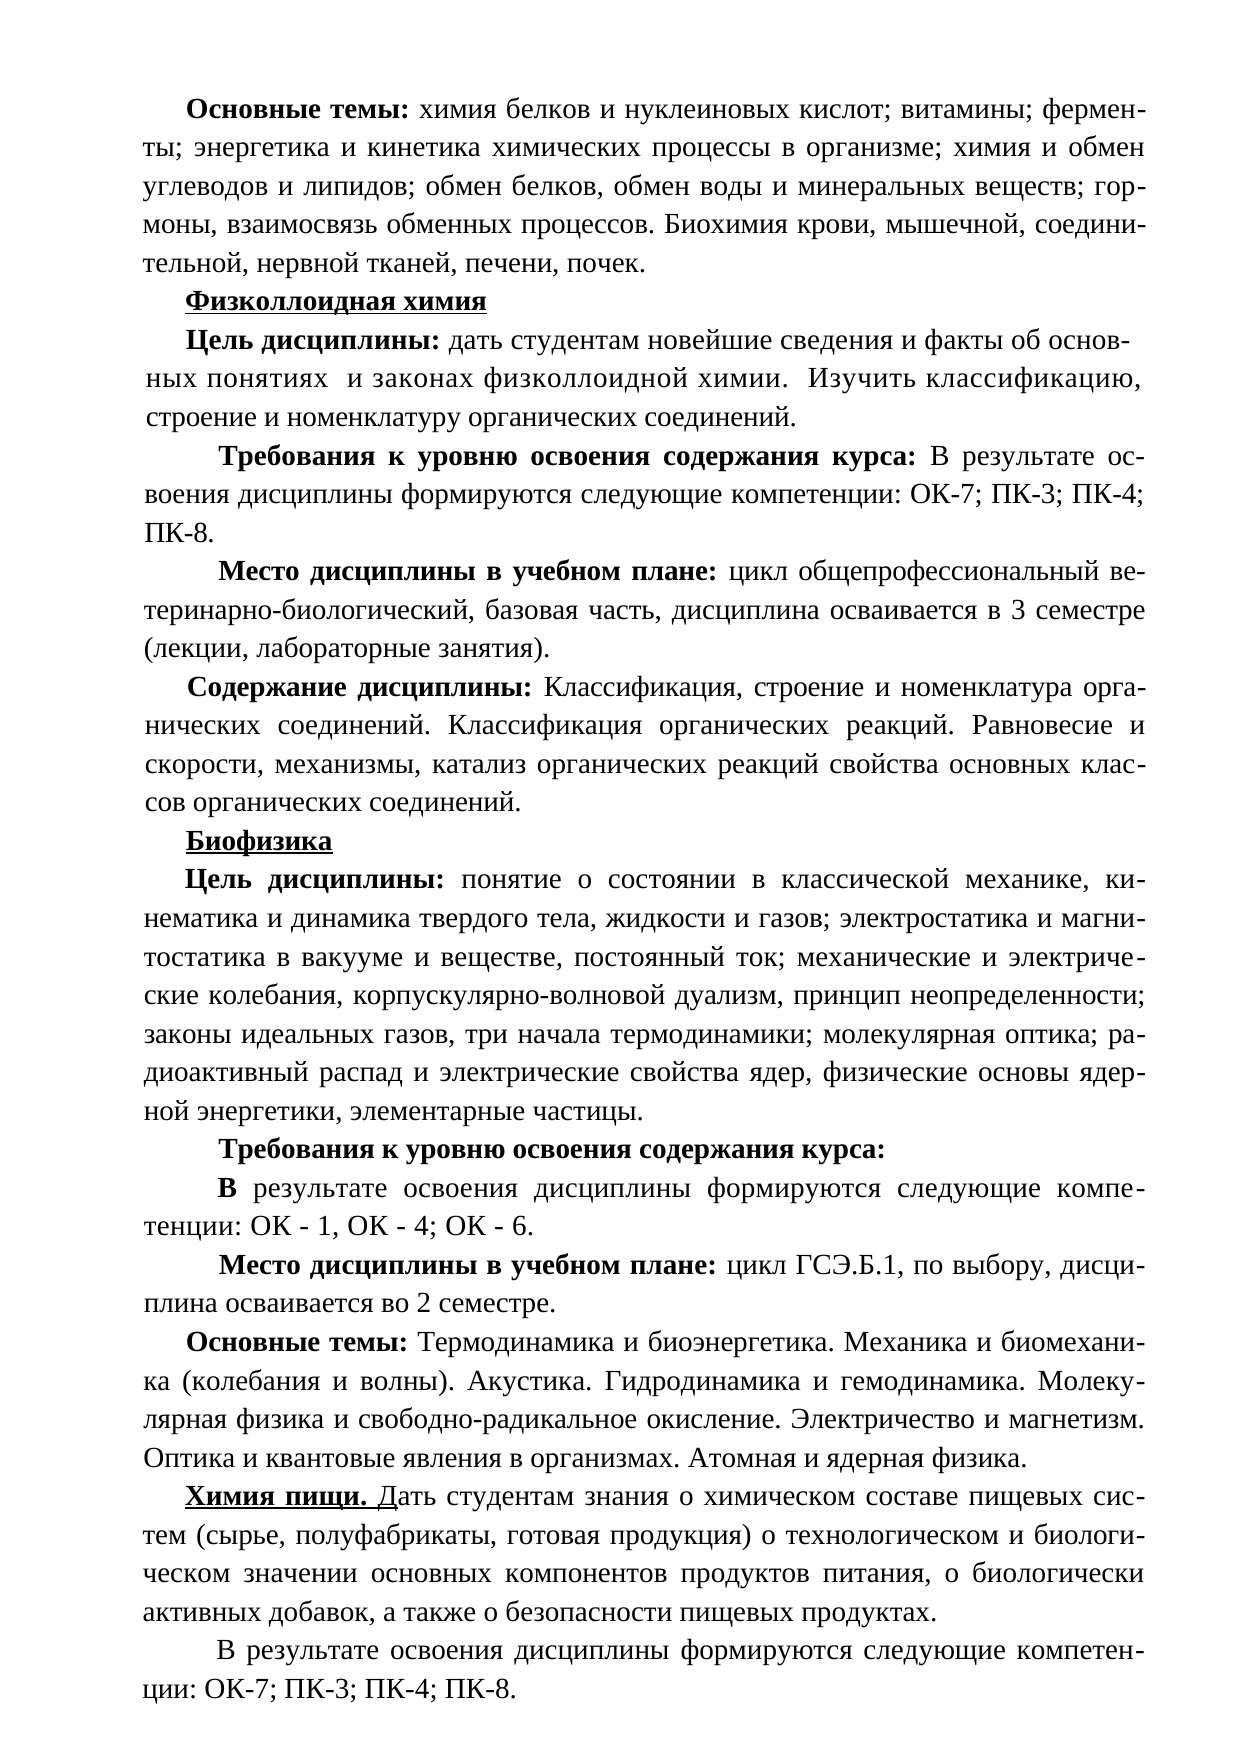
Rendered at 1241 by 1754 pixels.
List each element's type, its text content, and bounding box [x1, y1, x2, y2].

text Место дисциплины в учебном плане: цикл общепрофессиональный ве-теринарно-биологический, базовая часть, дисциплина осваивается в 3 семестре (лекции, лабораторные занятия). [143, 553, 1146, 664]
text Биофизика [186, 823, 1146, 857]
text Основные темы: Термодинамика и биоэнергетика. Механика и биомеханика (колебания и волны). Акустика. Гидродинамика и гемодинамика. Молекулярная физика и свободно-радикальное окисление. Электричество и магнетизм. Оптика и квантовые явления в организмах. Атомная и ядерная физика. [143, 1324, 1145, 1473]
text Требования к уровню освоения содержания курса: В результате освоения дисциплины формируются следующие компетенции: ОК-7; ПК-3; ПК-4; ПК-8. [144, 438, 1145, 548]
text Цель дисциплины: понятие о состоянии в классической механике, кинематика и динамика твердого тела, жидкости и газов; электростатика и магнитостатика в вакууме и веществе, постоянный ток; механические и электрические колебания, корпускулярно-волновой дуализм, принцип неопределенности; законы идеальных газов, три начала термодинамики; молекулярная оптика; радиоактивный распад и электрические свойства ядер, физические основы ядерной энергетики, элементарные частицы. [143, 862, 1146, 1126]
text ных понятиях и законах физколлоидной химии. Изучить классификацию, строение и номенклатуру органических соединений. [146, 361, 1143, 433]
text В результате освоения дисциплины формируются следующие компетенции: ОК - 1, ОК - 4; ОК - 6. [143, 1170, 1145, 1242]
text Физколлоидная химия [185, 283, 1146, 317]
text Место дисциплины в учебном плане: цикл ГСЭ.Б.1, по выбору, дисциплина осваивается во 2 семестре. [143, 1247, 1145, 1319]
text Основные темы: химия белков и нуклеиновых кислот; витамины; ферменты; энергетика и кинетика химических процессы в организме; химия и обмен углеводов и липидов; обмен белков, обмен воды и минеральных веществ; гормоны, взаимосвязь обменных процессов. Биохимия крови, мышечной, соединительной, нервной тканей, печени, почек. [142, 91, 1146, 278]
text В результате освоения дисциплины формируются следующие компетенции: ОК-7; ПК-3; ПК-4; ПК-8. [142, 1632, 1144, 1704]
text Химия пищи. Дать студентам знания о химическом составе пищевых систем (сырье, полуфабрикаты, готовая продукция) о технологическом и биологическом значении основных компонентов продуктов питания, о биологически активных добавок, а также о безопасности пищевых продуктах. [142, 1478, 1145, 1627]
text Цель дисциплины: дать студентам новейшие сведения и факты об основ- [186, 322, 1146, 356]
text Содержание дисциплины: Классификация, строение и номенклатура органических соединений. Классификация органических реакций. Равновесие и скорости, механизмы, катализ органических реакций свойства основных классов органических соединений. [144, 669, 1146, 818]
text Требования к уровню освоения содержания курса: [218, 1131, 1146, 1165]
